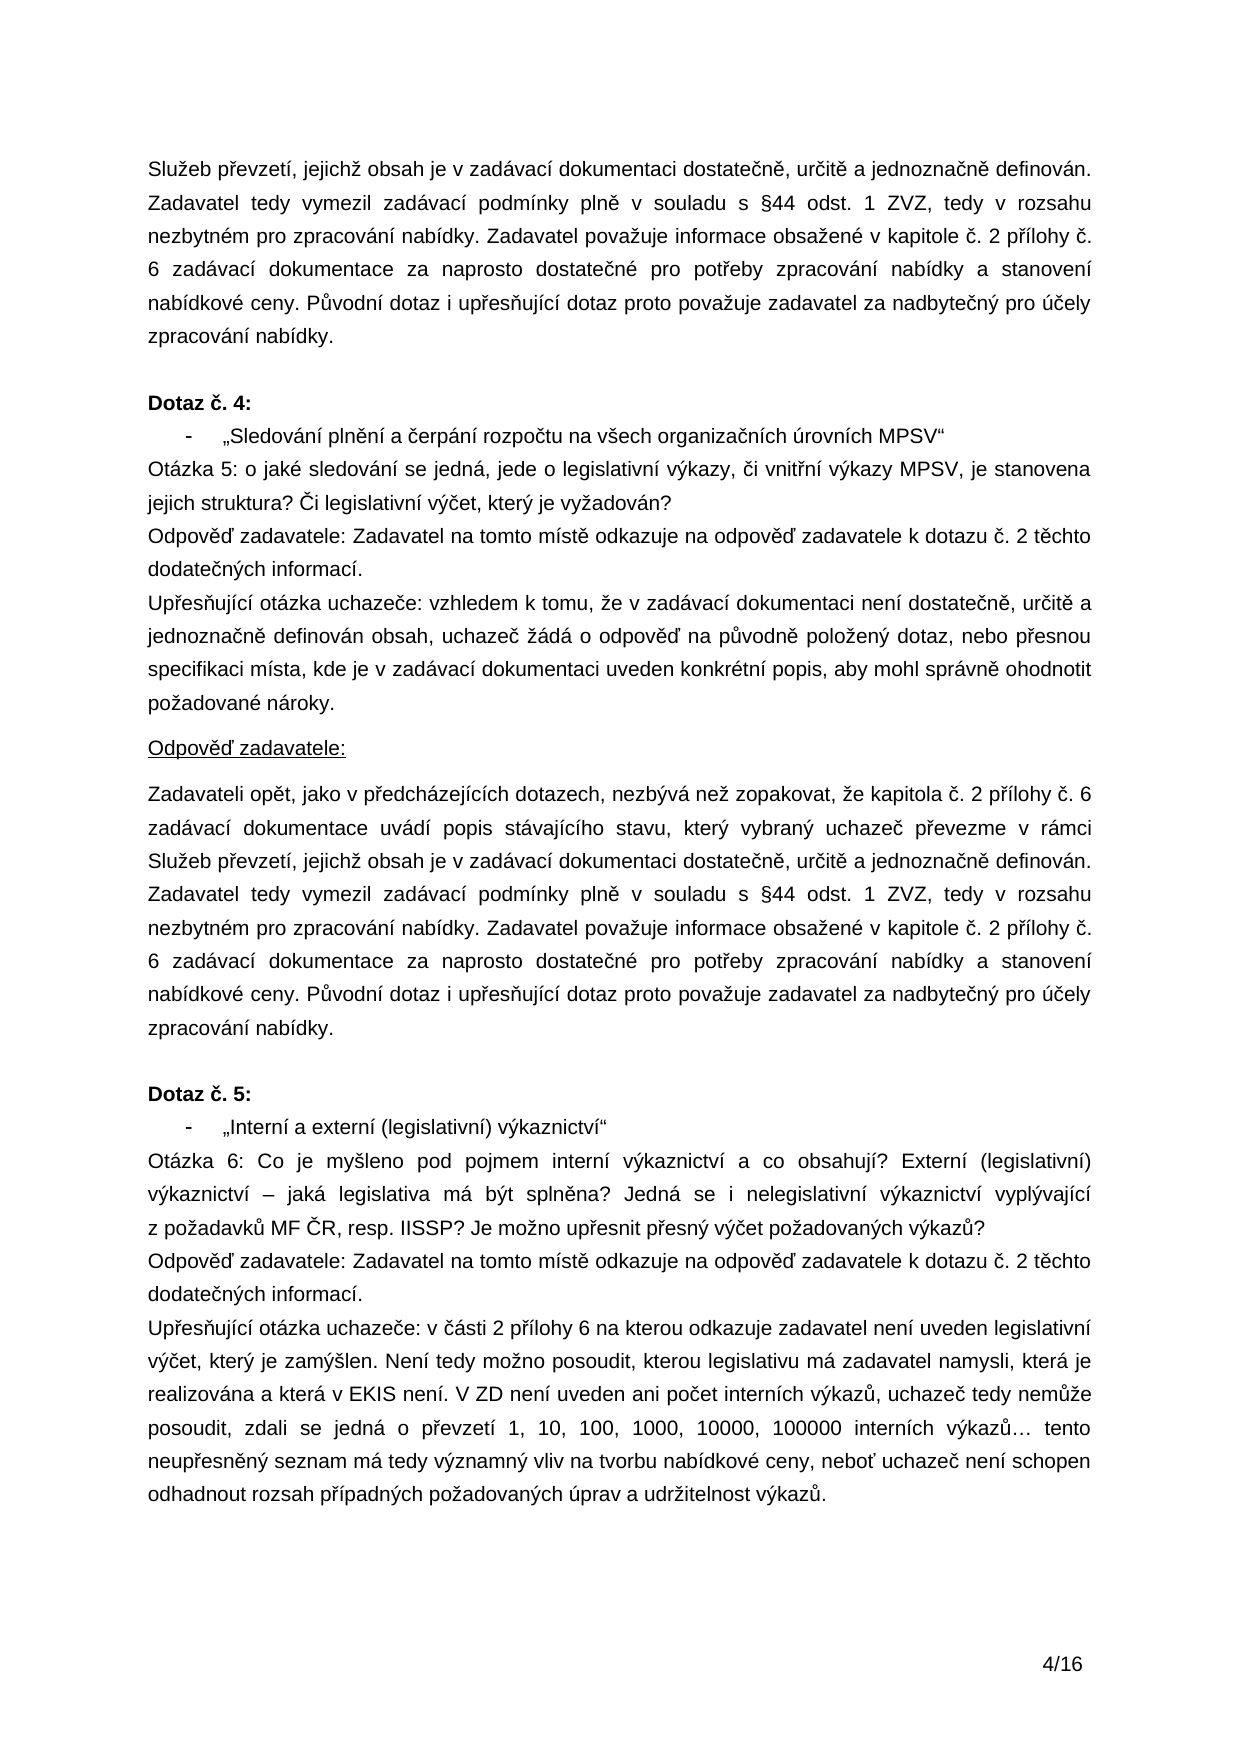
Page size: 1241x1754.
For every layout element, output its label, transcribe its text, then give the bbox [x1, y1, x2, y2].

text Odpověď zadavatele: Zadavatel na tomto místě odkazuje na odpověď zadavatele k dotazu č. 2 těchto dodatečných informací. [148, 514, 1093, 581]
text Otázka 5: o jaké sledování se jedná, jede o legislativní výkazy, či vnitřní výkazy MPSV, je stanovena jejich struktura? Či legislativní výčet, který je vyžadován? [148, 448, 1093, 514]
text Upřesňující otázka uchazeče: v části 2 přílohy 6 na kterou odkazuje zadavatel není uveden legislativní výčet, který je zamýšlen. Není tedy možno posoudit, kterou legislativu má zadavatel namysli, která je realizována a která v EKIS není. V ZD není uveden ani počet interních výkazů, uchazeč tedy nemůže posoudit, zdali se jedná o převzetí 1, 10, 100, 1000, 10000, 100000 interních výkazů… tento neupřesněný seznam má tedy významný vliv na tvorbu nabídkové ceny, neboť uchazeč není schopen odhadnout rozsah případných požadovaných úprav a udržitelnost výkazů. [148, 1306, 1093, 1506]
text Dotaz č. 4: [148, 381, 1093, 414]
list „Interní a externí (legislativní) výkaznictví“ [185, 1106, 1093, 1139]
text Upřesňující otázka uchazeče: vzhledem k tomu, že v zadávací dokumentaci není dostatečně, určitě a jednoznačně definován obsah, uchazeč žádá o odpověď na původně položený dotaz, nebo přesnou specifikaci místa, kde je v zadávací dokumentaci uveden konkrétní popis, aby mohl správně ohodnotit požadované nároky. [148, 581, 1093, 714]
text Otázka 6: Co je myšleno pod pojmem interní výkaznictví a co obsahují? Externí (legislativní) výkaznictví – jaká legislativa má být splněna? Jedná se i nelegislativní výkaznictví vyplývající z požadavků MF ČR, resp. IISSP? Je možno upřesnit přesný výčet požadovaných výkazů? [148, 1139, 1093, 1239]
text Odpověď zadavatele: Zadavatel na tomto místě odkazuje na odpověď zadavatele k dotazu č. 2 těchto dodatečných informací. [148, 1239, 1093, 1306]
list „Sledování plnění a čerpání rozpočtu na všech organizačních úrovních MPSV“ [185, 414, 1093, 448]
text Odpověď zadavatele: [148, 727, 1093, 760]
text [148, 148, 1093, 348]
text Zadavateli opět, jako v předcházejících dotazech, nezbývá než zopakovat, že kapitola č. 2 přílohy č. 6 zadávací dokumentace uvádí popis stávajícího stavu, který vybraný uchazeč převezme v rámci Služeb převzetí, jejichž obsah je v zadávací dokumentaci dostatečně, určitě a jednoznačně definován. Zadavatel tedy vymezil zadávací podmínky plně v souladu s §44 odst. 1 ZVZ, tedy v rozsahu nezbytném pro zpracování nabídky. Zadavatel považuje informace obsažené v kapitole č. 2 přílohy č. 6 zadávací dokumentace za naprosto dostatečné pro potřeby zpracování nabídky a stanovení nabídkové ceny. Původní dotaz i upřesňující dotaz proto považuje zadavatel za nadbytečný pro účely zpracování nabídky. [148, 773, 1093, 1039]
text Dotaz č. 5: [148, 1073, 1093, 1106]
